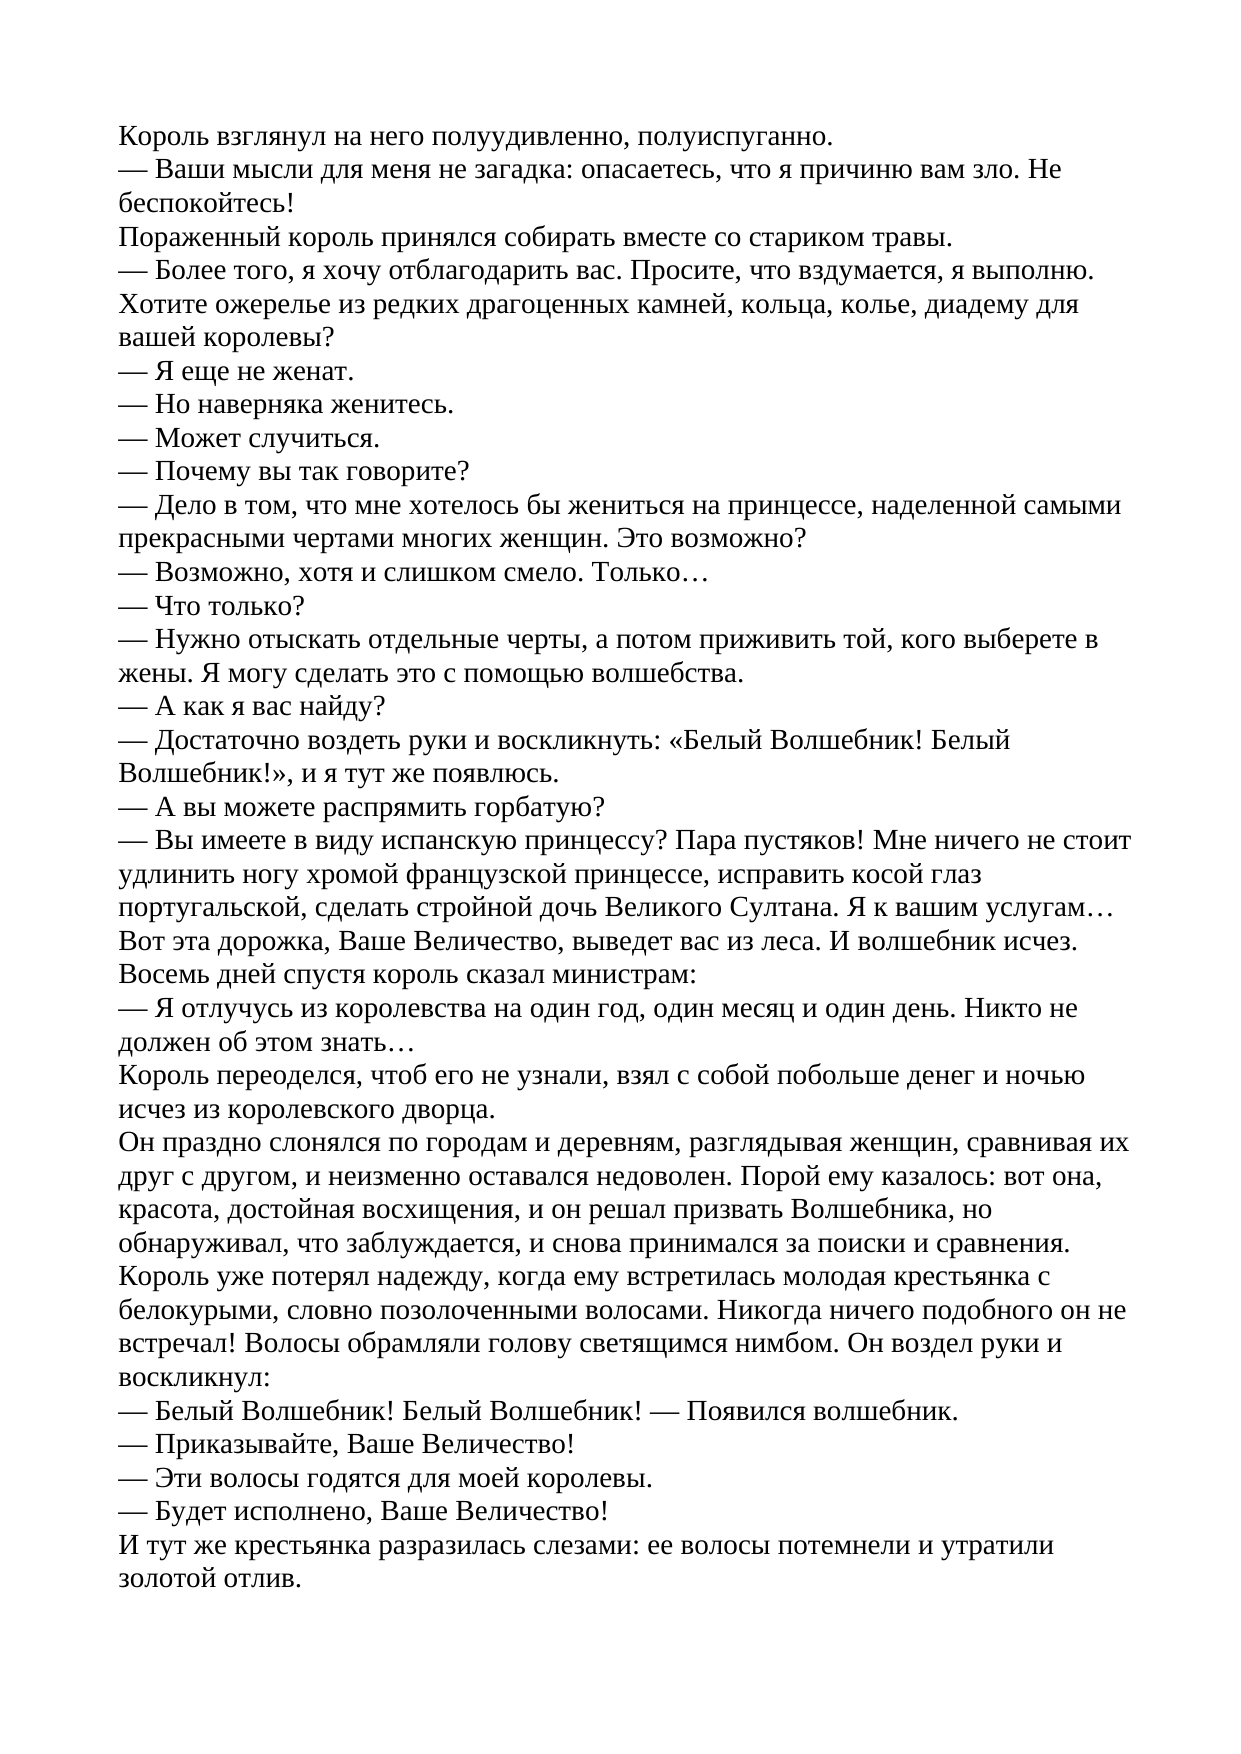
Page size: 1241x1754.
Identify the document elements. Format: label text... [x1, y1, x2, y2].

text — Эти волосы годятся для моей королевы. [118, 1460, 1152, 1493]
text — Более того, я хочу отблагодарить вас. Просите, что вздумается, я выполню. Хотите ожерелье из редких драгоценных камней, кольца, колье, диадему для вашей королевы? [118, 252, 1152, 353]
text — Вы имеете в виду испанскую принцессу? Пара пустяков! Мне ничего не стоит удлинить ногу хромой французской принцессе, исправить косой глаз португальской, сделать стройной дочь Великого Султана. Я к вашим услугам… Вот эта дорожка, Ваше Величество, выведет вас из леса. И волшебник исчез. [118, 822, 1152, 957]
text Пораженный король принялся собирать вместе со стариком травы. [118, 219, 1152, 252]
text — Белый Волшебник! Белый Волшебник! — Появился волшебник. [118, 1393, 1152, 1426]
text Король переоделся, чтоб его не узнали, взял с собой побольше денег и ночью исчез из королевского дворца. [118, 1057, 1152, 1124]
text — Я отлучусь из королевства на один год, один месяц и один день. Никто не должен об этом знать… [118, 990, 1152, 1057]
text Восемь дней спустя король сказал министрам: [118, 957, 1152, 990]
text — Нужно отыскать отдельные черты, а потом приживить той, кого выберете в жены. Я могу сделать это с помощью волшебства. [118, 621, 1152, 688]
text — А как я вас найду? [118, 688, 1152, 722]
text Он праздно слонялся по городам и деревням, разглядывая женщин, сравнивая их друг с другом, и неизменно оставался недоволен. Порой ему казалось: вот она, красота, достойная восхищения, и он решал призвать Волшебника, но обнаруживал, что заблуждается, и снова принимался за поиски и сравнения. Король уже потерял надежду, когда ему встретилась молодая крестьянка с белокурыми, словно позолоченными волосами. Никогда ничего подобного он не встречал! Волосы обрамляли голову светящимся нимбом. Он воздел руки и воскликнул: [118, 1124, 1152, 1393]
text — Что только? [118, 588, 1152, 621]
text — Достаточно воздеть руки и воскликнуть: «Белый Волшебник! Белый Волшебник!», и я тут же появлюсь. [118, 722, 1152, 789]
text — Дело в том, что мне хотелось бы жениться на принцессе, наделенной самыми прекрасными чертами многих женщин. Это возможно? [118, 487, 1152, 554]
text — Может случиться. [118, 420, 1152, 453]
text И тут же крестьянка разразилась слезами: ее волосы потемнели и утратили золотой отлив. [118, 1527, 1152, 1594]
text — Ваши мысли для меня не загадка: опасаетесь, что я причиню вам зло. Не беспокойтесь! [118, 152, 1152, 219]
text — Возможно, хотя и слишком смело. Только… [118, 554, 1152, 588]
text — Почему вы так говорите? [118, 453, 1152, 487]
text — А вы можете распрямить горбатую? [118, 789, 1152, 822]
text Король взглянул на него полуудивленно, полуиспуганно. [118, 118, 1152, 152]
text — Но наверняка женитесь. [118, 386, 1152, 420]
text — Будет исполнено, Ваше Величество! [118, 1493, 1152, 1527]
text — Приказывайте, Ваше Величество! [118, 1426, 1152, 1460]
text — Я еще не женат. [118, 353, 1152, 386]
